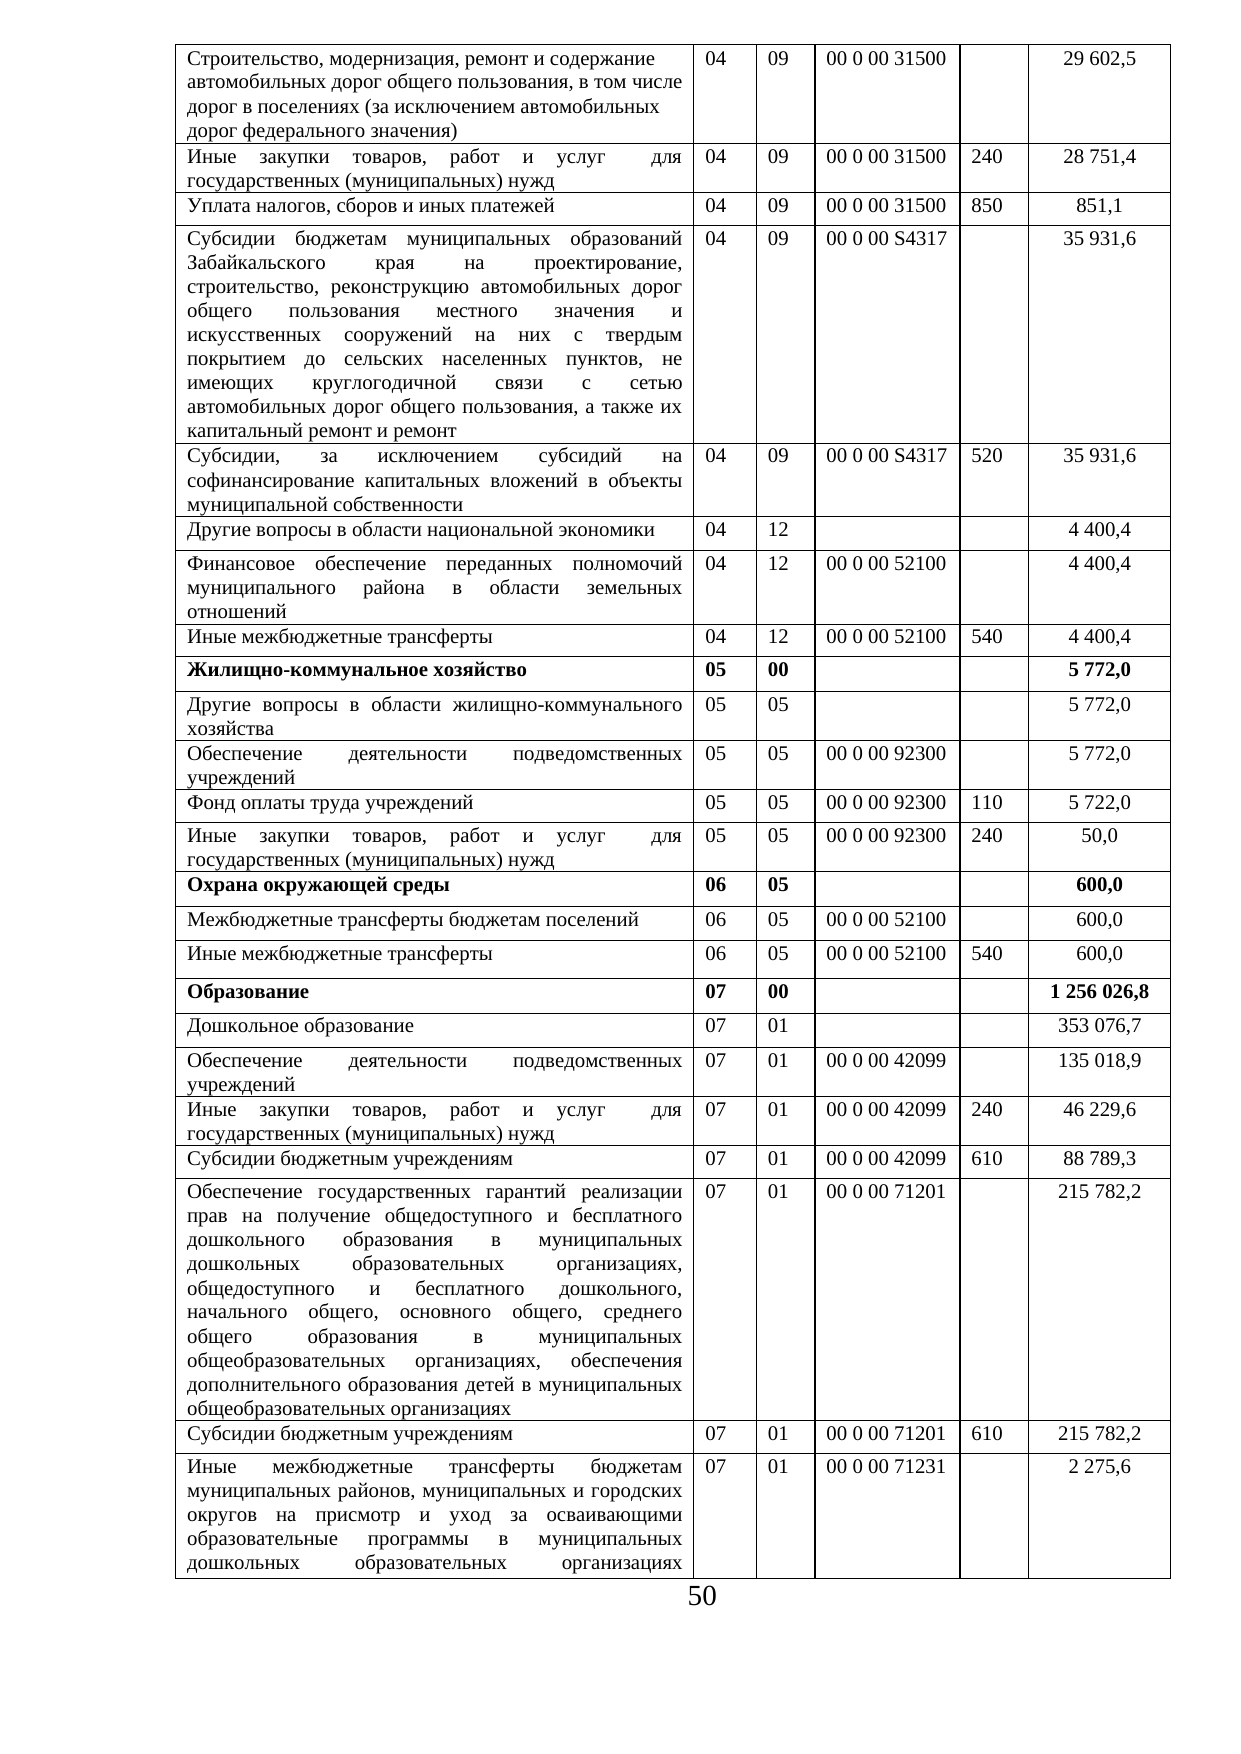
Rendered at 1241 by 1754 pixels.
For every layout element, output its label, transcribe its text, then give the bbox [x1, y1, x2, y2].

table_cell 05 [694, 823, 756, 871]
table_cell [961, 1179, 1028, 1420]
table_cell Обеспечение деятельности подведомственных учреждений [176, 741, 693, 789]
table_cell 05 [694, 790, 756, 822]
table_cell [816, 1014, 959, 1047]
table_cell 07 [694, 1014, 756, 1047]
table_cell 05 [757, 823, 814, 871]
table_cell [961, 872, 1028, 906]
table_cell 09 [757, 444, 814, 516]
table_cell 520 [961, 444, 1028, 516]
table_cell 610 [961, 1146, 1028, 1178]
table_cell 01 [757, 1014, 814, 1047]
table_cell 01 [757, 1421, 814, 1453]
table_cell 06 [694, 907, 756, 940]
table_cell 29 602,5 [1029, 45, 1170, 143]
table_cell 600,0 [1029, 907, 1170, 940]
table_cell 05 [757, 790, 814, 822]
table_cell 28 751,4 [1029, 144, 1170, 192]
table_cell 07 [694, 1048, 756, 1096]
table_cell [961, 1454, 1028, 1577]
table_cell 07 [694, 1421, 756, 1453]
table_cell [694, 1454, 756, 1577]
table_cell 215 782,2 [1029, 1421, 1170, 1453]
table_cell [961, 907, 1028, 940]
table_cell Финансовое обеспечение переданных полномочий муниципального района в области земельных отношений [176, 551, 693, 623]
table_cell 12 [757, 625, 814, 656]
table_cell [961, 657, 1028, 691]
table_cell 00 0 00 42099 [816, 1097, 959, 1145]
table_cell Другие вопросы в области жилищно-коммунального хозяйства [176, 692, 693, 740]
table_cell 09 [757, 193, 814, 225]
table_cell 240 [961, 144, 1028, 192]
table_cell 12 [757, 517, 814, 550]
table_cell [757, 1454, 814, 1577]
table_cell Дошкольное образование [176, 1014, 693, 1047]
table_cell 540 [961, 625, 1028, 656]
table_cell 215 782,2 [1029, 1179, 1170, 1420]
table_cell 04 [694, 193, 756, 225]
table_cell 88 789,3 [1029, 1146, 1170, 1178]
table_cell [961, 741, 1028, 789]
table_cell 04 [694, 517, 756, 550]
table_cell 00 0 00 31500 [816, 193, 959, 225]
table_cell [961, 979, 1028, 1012]
table_cell 01 [757, 1146, 814, 1178]
table_cell 01 [757, 1097, 814, 1145]
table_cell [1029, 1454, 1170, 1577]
table_cell 01 [757, 1179, 814, 1420]
table_cell 35 931,6 [1029, 226, 1170, 442]
table_cell 00 0 00 92300 [816, 790, 959, 822]
table_cell Образование [176, 979, 693, 1012]
table_cell 07 [694, 1097, 756, 1145]
table_cell 12 [757, 551, 814, 623]
table_cell [816, 692, 959, 740]
table_cell Иные закупки товаров, работ и услуг для государственных (муниципальных) нужд [176, 1097, 693, 1145]
table_cell 5 772,0 [1029, 741, 1170, 789]
table_cell 07 [694, 1179, 756, 1420]
table_cell 05 [757, 741, 814, 789]
table_cell Охрана окружающей среды [176, 872, 693, 906]
table_cell 35 931,6 [1029, 444, 1170, 516]
table_cell 04 [694, 551, 756, 623]
table_cell 00 0 00 52100 [816, 941, 959, 978]
table_cell Иные межбюджетные трансферты [176, 941, 693, 978]
table_cell 1 256 026,8 [1029, 979, 1170, 1012]
table_cell [961, 226, 1028, 442]
table_cell 00 0 00 52100 [816, 625, 959, 656]
table_cell 04 [694, 625, 756, 656]
table_cell 00 0 00 52100 [816, 907, 959, 940]
table_cell Обеспечение деятельности подведомственных учреждений [176, 1048, 693, 1096]
table_cell 00 0 00 42099 [816, 1146, 959, 1178]
table_cell Субсидии бюджетным учреждениям [176, 1421, 693, 1453]
table_cell Фонд оплаты труда учреждений [176, 790, 693, 822]
table_cell 00 0 00 71201 [816, 1179, 959, 1420]
table_cell 46 229,6 [1029, 1097, 1170, 1145]
table_cell 09 [757, 45, 814, 143]
table_cell 850 [961, 193, 1028, 225]
table_cell Субсидии, за исключением субсидий на софинансирование капитальных вложений в объекты муниципальной собственности [176, 444, 693, 516]
table_cell 5 772,0 [1029, 657, 1170, 691]
table_cell 00 0 00 92300 [816, 823, 959, 871]
table_cell 05 [757, 941, 814, 978]
table_cell 353 076,7 [1029, 1014, 1170, 1047]
table_cell 00 0 00 31500 [816, 45, 959, 143]
table_cell 05 [757, 907, 814, 940]
table_cell 4 400,4 [1029, 517, 1170, 550]
table_cell 04 [694, 444, 756, 516]
table_cell 4 400,4 [1029, 625, 1170, 656]
table_cell [816, 517, 959, 550]
table_cell 07 [694, 1146, 756, 1178]
table_cell Иные межбюджетные трансферты [176, 625, 693, 656]
table_cell [961, 692, 1028, 740]
table_cell 05 [694, 657, 756, 691]
table_cell 00 [757, 657, 814, 691]
table_cell 600,0 [1029, 872, 1170, 906]
table_cell [961, 1014, 1028, 1047]
table_cell 05 [757, 692, 814, 740]
table_cell Обеспечение государственных гарантий реализации прав на получение общедоступного и бесплатного дошкольного образования в муниципальных дошкольных образовательных организациях, общедоступного и бесплатного дошкольного, начального общего, основного общего, среднего общего образования в муниципальных общеобразовательных организациях, обеспечения дополнительного образования детей в муниципальных общеобразовательных организациях [176, 1179, 693, 1420]
table_cell Уплата налогов, сборов и иных платежей [176, 193, 693, 225]
table_cell 04 [694, 144, 756, 192]
table_cell [816, 657, 959, 691]
table_cell [961, 45, 1028, 143]
table_cell [816, 979, 959, 1012]
table_cell 4 400,4 [1029, 551, 1170, 623]
table_cell 540 [961, 941, 1028, 978]
table_cell 05 [694, 741, 756, 789]
table_cell 135 018,9 [1029, 1048, 1170, 1096]
table_cell 00 0 00 S4317 [816, 226, 959, 442]
table_cell 09 [757, 144, 814, 192]
table_cell 110 [961, 790, 1028, 822]
table_cell 240 [961, 1097, 1028, 1145]
table_cell 600,0 [1029, 941, 1170, 978]
table_cell 5 772,0 [1029, 692, 1170, 740]
table_cell 00 0 00 92300 [816, 741, 959, 789]
table_cell Межбюджетные трансферты бюджетам поселений [176, 907, 693, 940]
table_cell Другие вопросы в области национальной экономики [176, 517, 693, 550]
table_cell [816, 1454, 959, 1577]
table_cell [816, 872, 959, 906]
table_cell 09 [757, 226, 814, 442]
table_cell 07 [694, 979, 756, 1012]
table_cell 01 [757, 1048, 814, 1096]
table_cell 06 [694, 941, 756, 978]
table_cell 00 [757, 979, 814, 1012]
table_cell 04 [694, 226, 756, 442]
table_cell 04 [694, 45, 756, 143]
table_cell 240 [961, 823, 1028, 871]
table_cell 00 0 00 42099 [816, 1048, 959, 1096]
table_cell Строительство, модернизация, ремонт и содержание автомобильных дорог общего пользования, в том числе дорог в поселениях (за исключением автомобильных дорог федерального значения) [176, 45, 693, 143]
table_cell 05 [694, 692, 756, 740]
table_cell 50,0 [1029, 823, 1170, 871]
table_cell 00 0 00 31500 [816, 144, 959, 192]
table_cell Жилищно-коммунальное хозяйство [176, 657, 693, 691]
table_cell 610 [961, 1421, 1028, 1453]
table_cell [961, 1048, 1028, 1096]
table_cell 00 0 00 S4317 [816, 444, 959, 516]
table_cell Иные закупки товаров, работ и услуг для государственных (муниципальных) нужд [176, 144, 693, 192]
table_cell Субсидии бюджетам муниципальных образований Забайкальского края на проектирование, строительство, реконструкцию автомобильных дорог общего пользования местного значения и искусственных сооружений на них с твердым покрытием до сельских населенных пунктов, не имеющих круглогодичной связи с сетью автомобильных дорог общего пользования, а также их капитальный ремонт и ремонт [176, 226, 693, 442]
table_cell 00 0 00 52100 [816, 551, 959, 623]
table_cell [961, 517, 1028, 550]
table_cell 06 [694, 872, 756, 906]
table_cell 851,1 [1029, 193, 1170, 225]
table_cell 5 722,0 [1029, 790, 1170, 822]
table_cell 05 [757, 872, 814, 906]
table_cell Субсидии бюджетным учреждениям [176, 1146, 693, 1178]
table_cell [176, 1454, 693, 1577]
table_cell [961, 551, 1028, 623]
table_cell Иные закупки товаров, работ и услуг для государственных (муниципальных) нужд [176, 823, 693, 871]
table_cell 00 0 00 71201 [816, 1421, 959, 1453]
